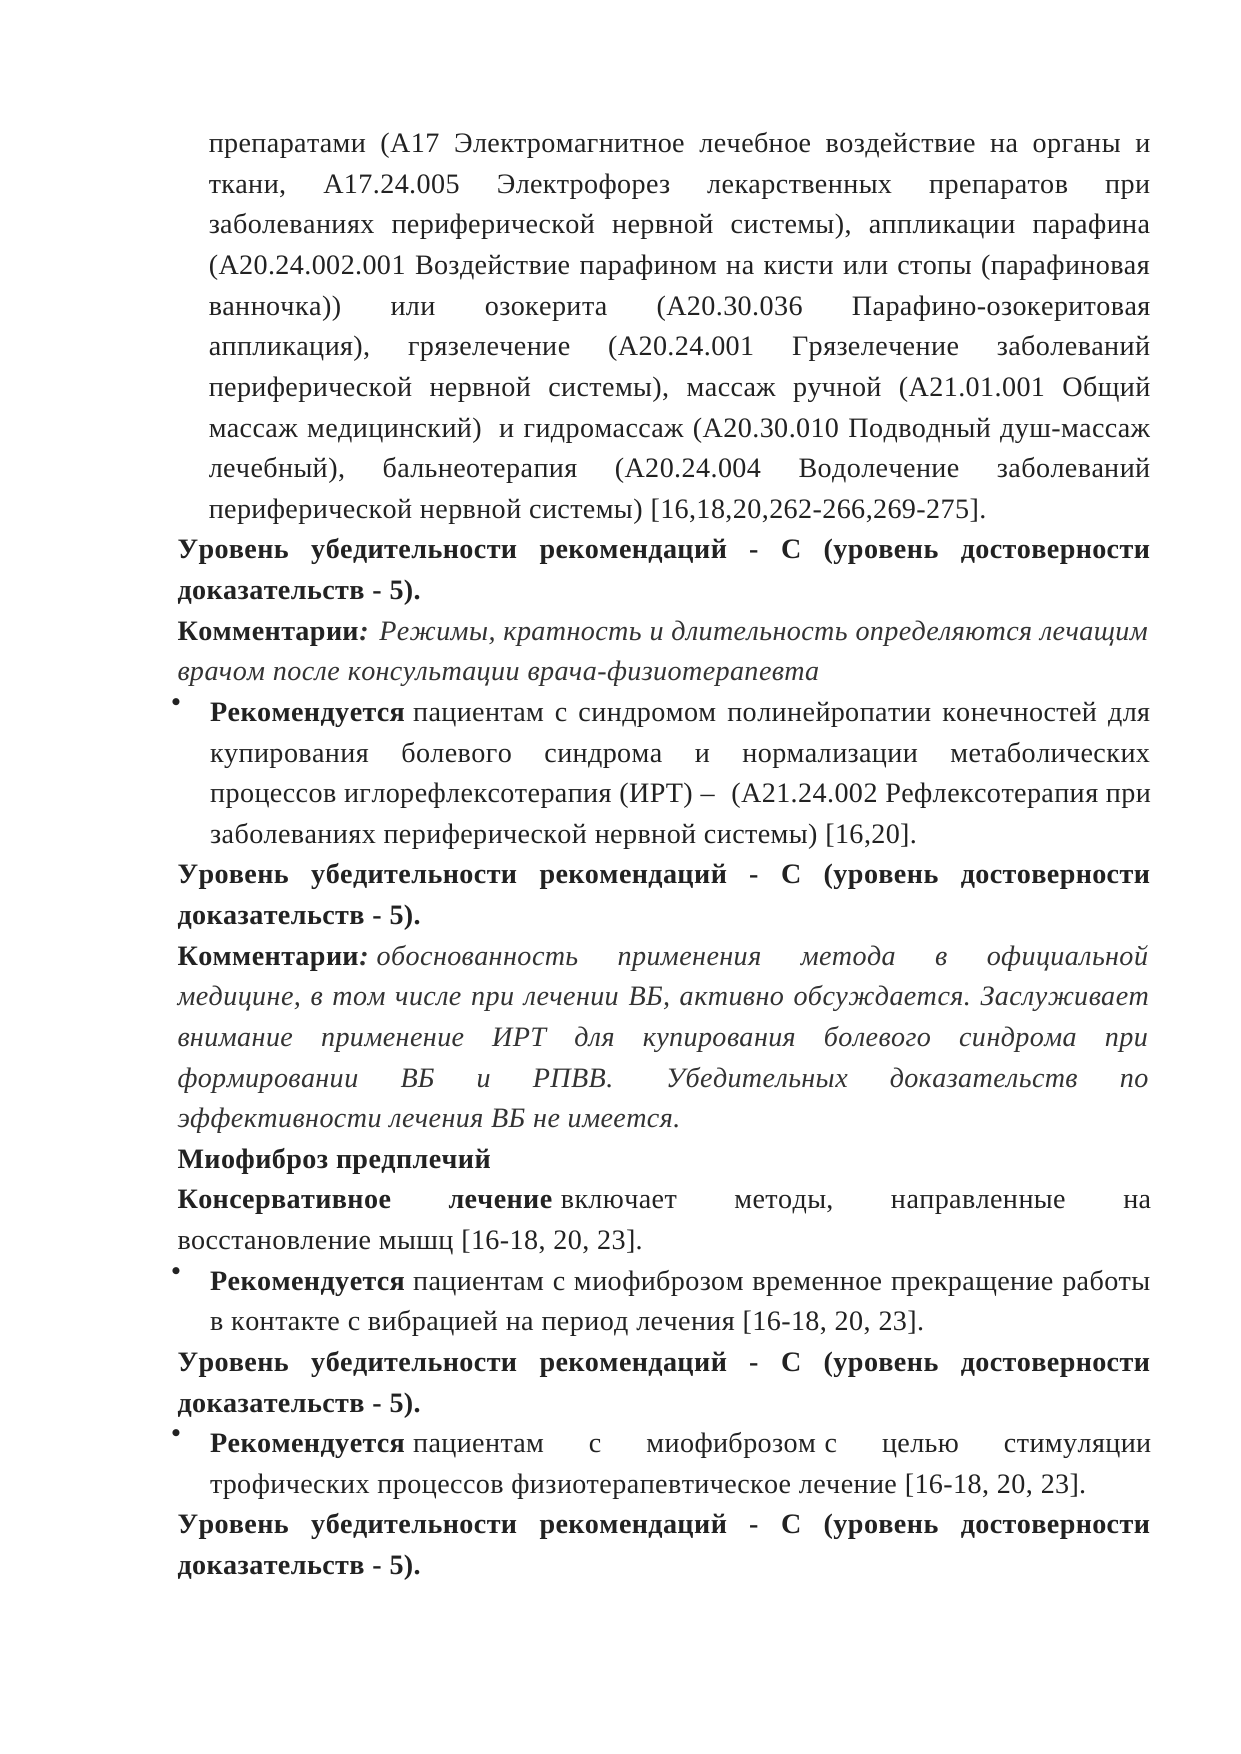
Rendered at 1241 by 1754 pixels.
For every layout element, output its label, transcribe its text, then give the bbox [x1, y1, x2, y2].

text Уровень убедительности рекомендаций - С (уровень достоверности доказательств - 5). [177, 524, 1152, 606]
text Уровень убедительности рекомендаций - С (уровень достоверности доказательств - 5). [177, 1499, 1152, 1581]
text Консервативное лечение включает методы, направленные на восстановление мышц [16-18, 20, 23]. [177, 1174, 1152, 1256]
list Рекомендуется пациентам с миофиброзом временное прекращение работы в контакте с вибрацией на период лечения [16-18, 20, 23]. [172, 1256, 1152, 1337]
text Миофиброз предплечий [177, 1134, 1152, 1174]
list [171, 118, 1152, 524]
text Комментарии: обоснованность применения метода в официальной медицине, в том числе при лечении ВБ, активно обсуждается. Заслуживает внимание применение ИРТ для купирования болевого синдрома при формировании ВБ и РПВВ. Убедительных доказательств по эффективности лечения ВБ не имеется. [177, 931, 1152, 1134]
text Уровень убедительности рекомендаций - С (уровень достоверности доказательств - 5). [177, 1337, 1152, 1418]
text Комментарии: Режимы, кратность и длительность определяются лечащим врачом после консультации врача-физиотерапевта [177, 606, 1152, 687]
list Рекомендуется пациентам с синдромом полинейропатии конечностей для купирования болевого синдрома и нормализации метаболических процессов иглорефлексотерапия (ИРТ) – (А21.24.002 Рефлексотерапия при заболеваниях периферической нервной системы) [16,20]. [172, 687, 1152, 849]
text Уровень убедительности рекомендаций - С (уровень достоверности доказательств - 5). [177, 849, 1152, 931]
list Рекомендуется пациентам с миофиброзом с целью стимуляции трофических процессов физиотерапевтическое лечение [16-18, 20, 23]. [172, 1418, 1152, 1499]
